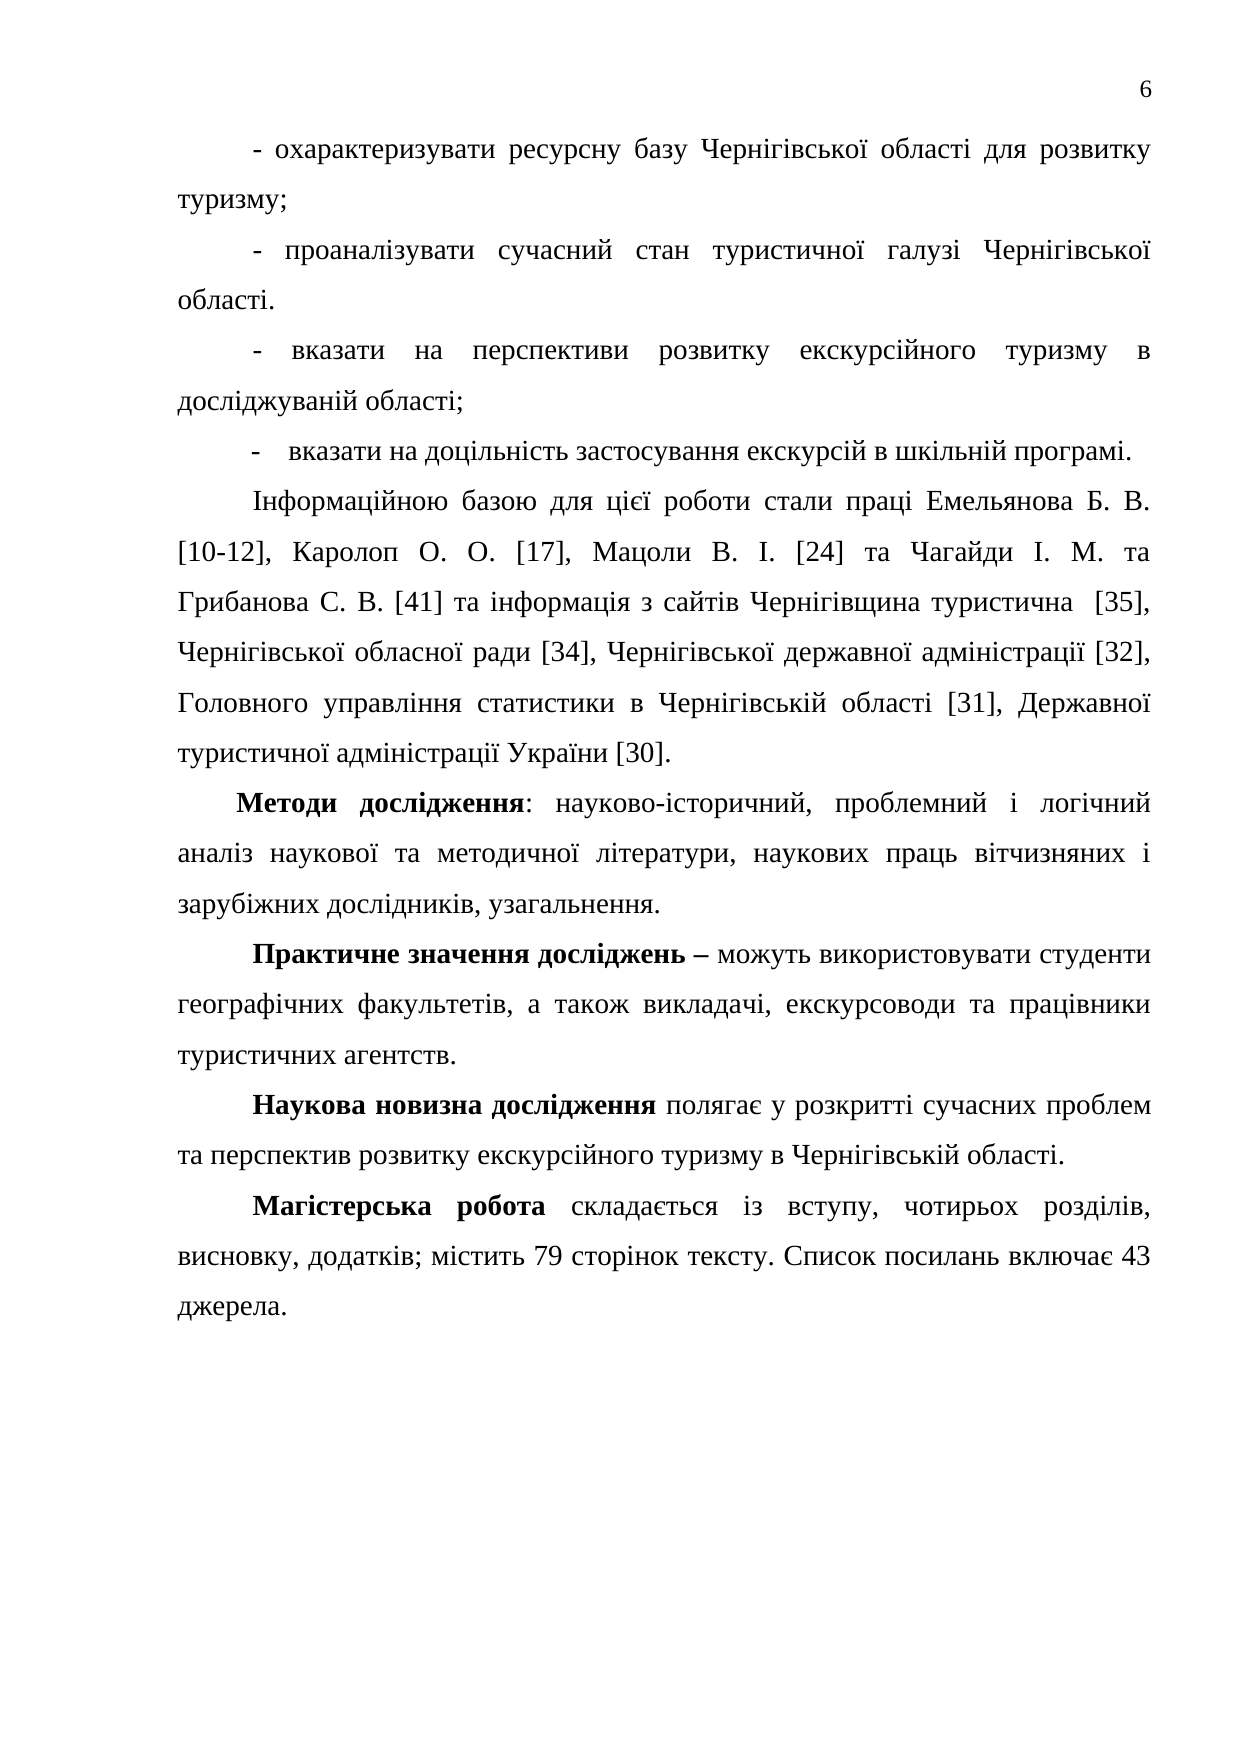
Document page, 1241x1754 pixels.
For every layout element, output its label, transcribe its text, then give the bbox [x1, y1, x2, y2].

text Методи дослідження: науково-історичний, проблемний і логічний аналіз наукової та методичної літератури, наукових праць вітчизняних і зарубіжних дослідників, узагальнення. [177, 785, 1152, 919]
text - охарактеризувати ресурсну базу Чернігівської області для розвитку туризму; [177, 131, 1152, 215]
text Практичне значення досліджень – можуть використовувати студенти географічних факультетів, а також викладачі, екскурсоводи та працівники туристичних агентств. [177, 936, 1152, 1070]
text - проаналізувати сучасний стан туристичної галузі Чернігівської області. [177, 232, 1152, 316]
text Наукова новизна дослідження полягає у розкритті сучасних проблем та перспектив розвитку екскурсійного туризму в Чернігівській області. [177, 1087, 1152, 1171]
text Магістерська робота складається із вступу, чотирьох розділів, висновку, додатків; містить 79 сторінок тексту. Список посилань включає 43 джерела. [177, 1188, 1152, 1322]
text Інформаційною базою для цієї роботи стали праці Емельянова Б. В. [10-12], Каролоп О. О. [17], Мацоли В. І. [24] та Чагайди І. М. та Грибанова С. В. [41] та інформація з сайтів Чернігівщина туристична [35], Чернігівської обласної ради [34], Чернігівської державної адміністрації [32], Головного управління статистики в Чернігівській області [31], Державної туристичної адміністрації України [30]. [177, 483, 1152, 768]
text - вказати на перспективи розвитку екскурсійного туризму в досліджуваній області; [177, 332, 1152, 416]
list вказати на доцільність застосування екскурсій в шкільній програмі. [251, 433, 1152, 467]
